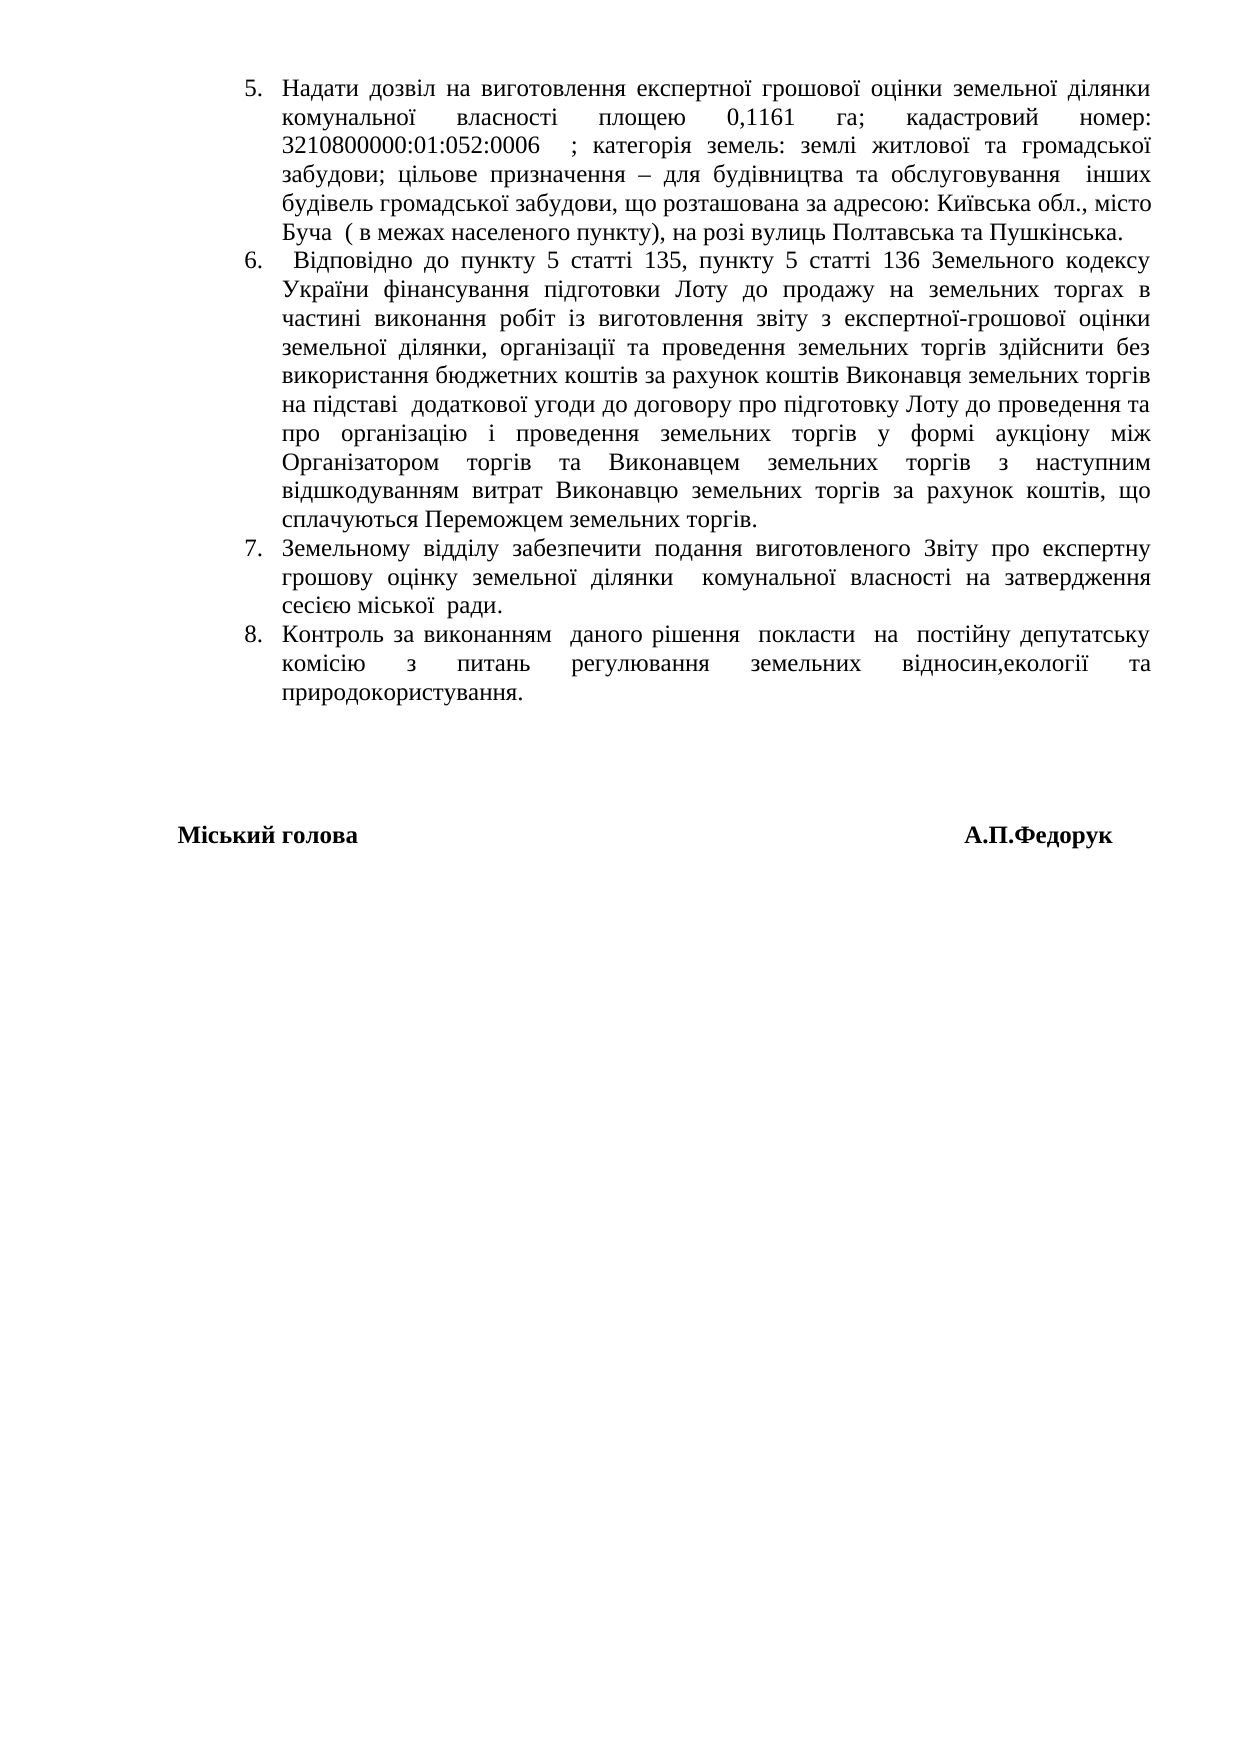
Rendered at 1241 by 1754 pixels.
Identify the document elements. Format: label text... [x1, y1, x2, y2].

text Міський голова А.П.Федорук [177, 821, 1152, 849]
list Відповідно до пункту 5 статті 135, пункту 5 статті 136 Земельного кодексу України фінансування підготовки Лоту до продажу на земельних торгах в частині виконання робіт із виготовлення звіту з експертної-грошової оцінки земельної ділянки, організації та проведення земельних торгів здійснити без використання бюджетних коштів за рахунок коштів Виконавця земельних торгів на підставі додаткової угоди до договору про підготовку Лоту до проведення та про організацію і проведення земельних торгів у формі аукціону між Організатором торгів та Виконавцем земельних торгів з наступним відшкодуванням витрат Виконавцю земельних торгів за рахунок коштів, що сплачуються Переможцем земельних торгів. [244, 246, 1152, 533]
list Контроль за виконанням даного рішення покласти на постійну депутатську комісію з питань регулювання земельних відносин,екології та природокористування. [244, 619, 1152, 706]
list Земельному відділу забезпечити подання виготовленого Звіту про експертну грошову оцінку земельної ділянки комунальної власності на затвердження сесією міської ради. [244, 533, 1152, 619]
list Надати дозвіл на виготовлення експертної грошової оцінки земельної ділянки комунальної власності площею 0,1161 га; кадастровий номер: 3210800000:01:052:0006 ; категорія земель: землі житлової та громадської забудови; цільове призначення – для будівництва та обслуговування інших будівель громадської забудови, що розташована за адресою: Київська обл., місто Буча ( в межах населеного пункту), на розі вулиць Полтавська та Пушкінська. [244, 73, 1152, 246]
